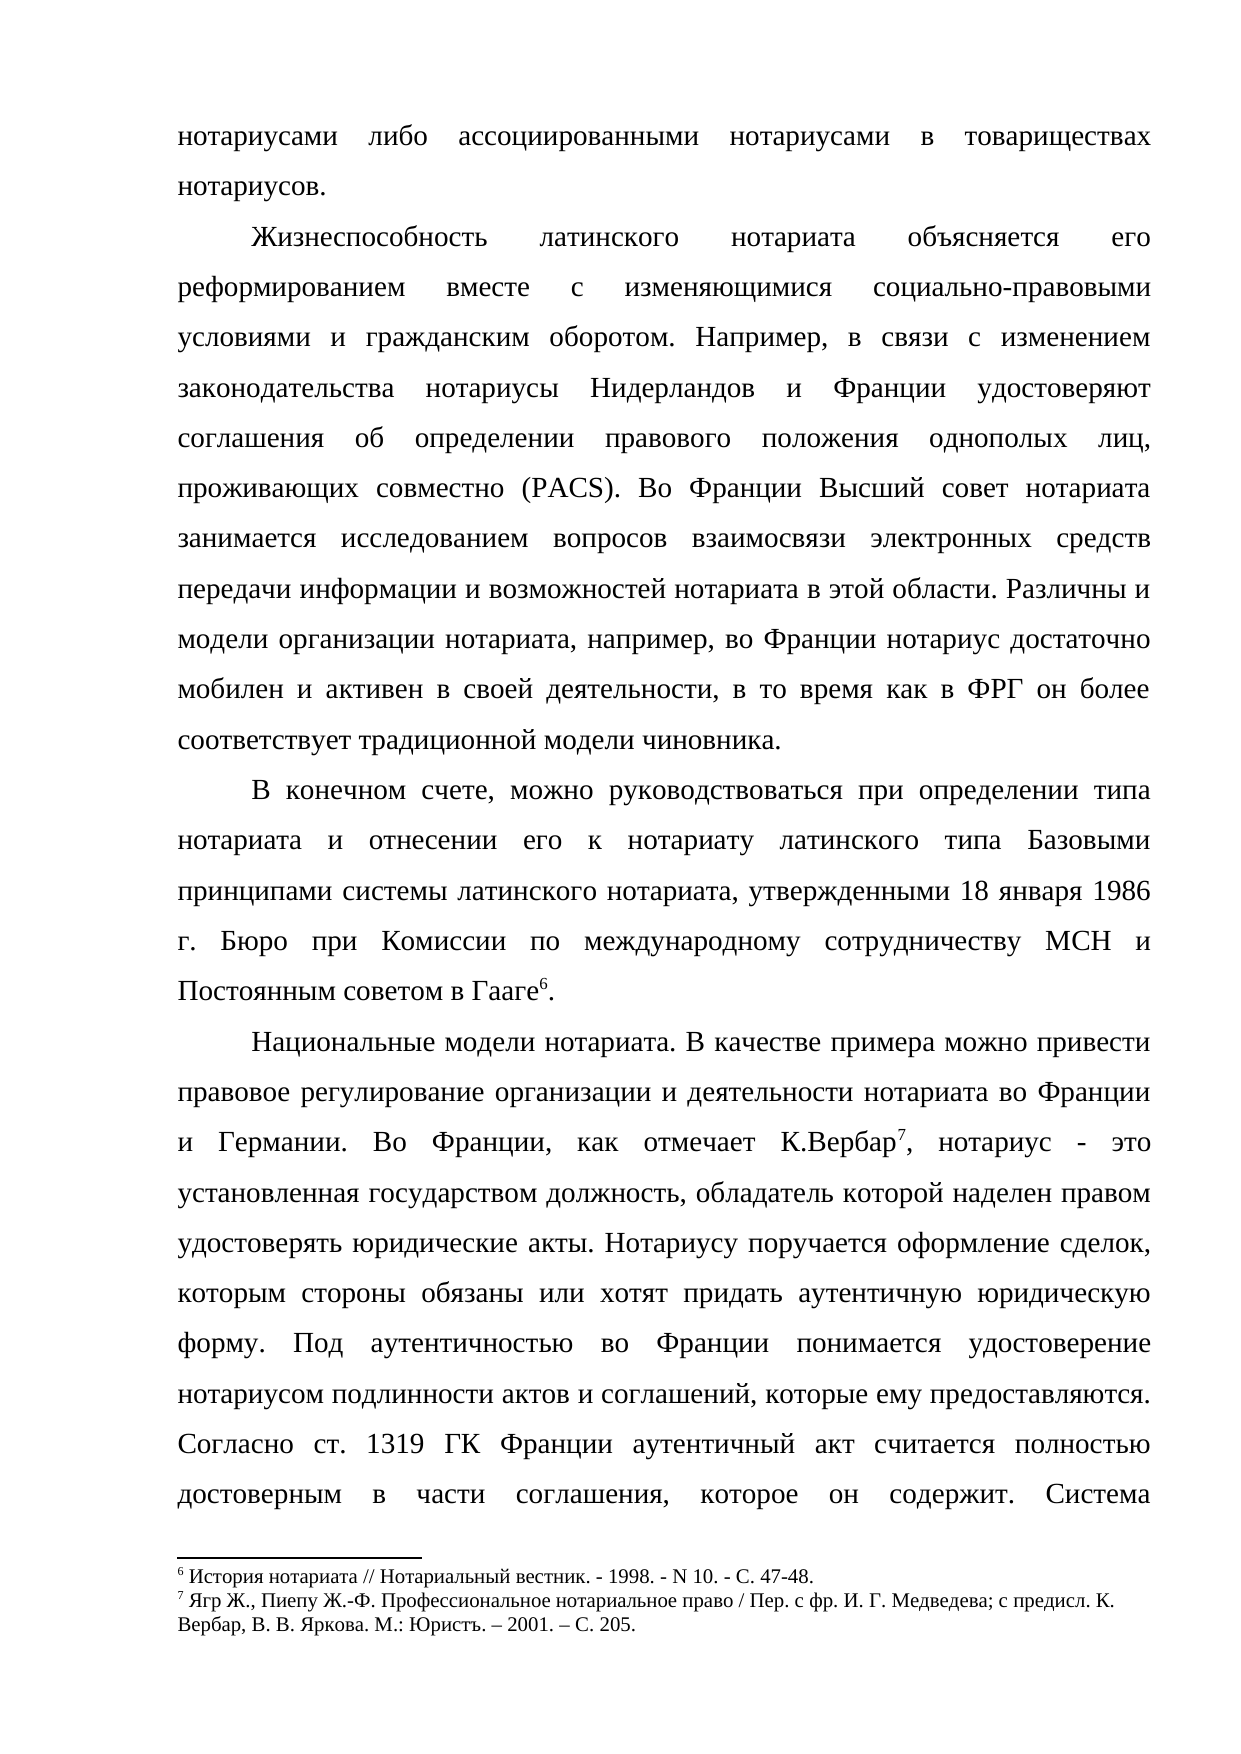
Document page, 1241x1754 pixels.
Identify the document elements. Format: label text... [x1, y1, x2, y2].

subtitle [177, 118, 1152, 202]
subtitle В конечном счете, можно руководствоваться при определении типа нотариата и отнесении его к нотариату латинского типа Базовыми принципами системы латинского нотариата, утвержденными 18 января . Бюро при Комиссии по международному сотрудничеству МСН и Постоянным советом в Гааге. [177, 772, 1152, 1007]
subtitle Жизнеспособность латинского нотариата объясняется его реформированием вместе с изменяющимися социально-правовыми условиями и гражданским оборотом. Например, в связи с изменением законодательства нотариусы Нидерландов и Франции удостоверяют соглашения об определении правового положения однополых лиц, проживающих совместно (PACS). Во Франции Высший совет нотариата занимается исследованием вопросов взаимосвязи электронных средств передачи информации и возможностей нотариата в этой области. Различны и модели организации нотариата, например, во Франции нотариус достаточно мобилен и активен в своей деятельности, в то время как в ФРГ он более соответствует традиционной модели чиновника. [177, 219, 1152, 755]
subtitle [177, 1024, 1152, 1510]
